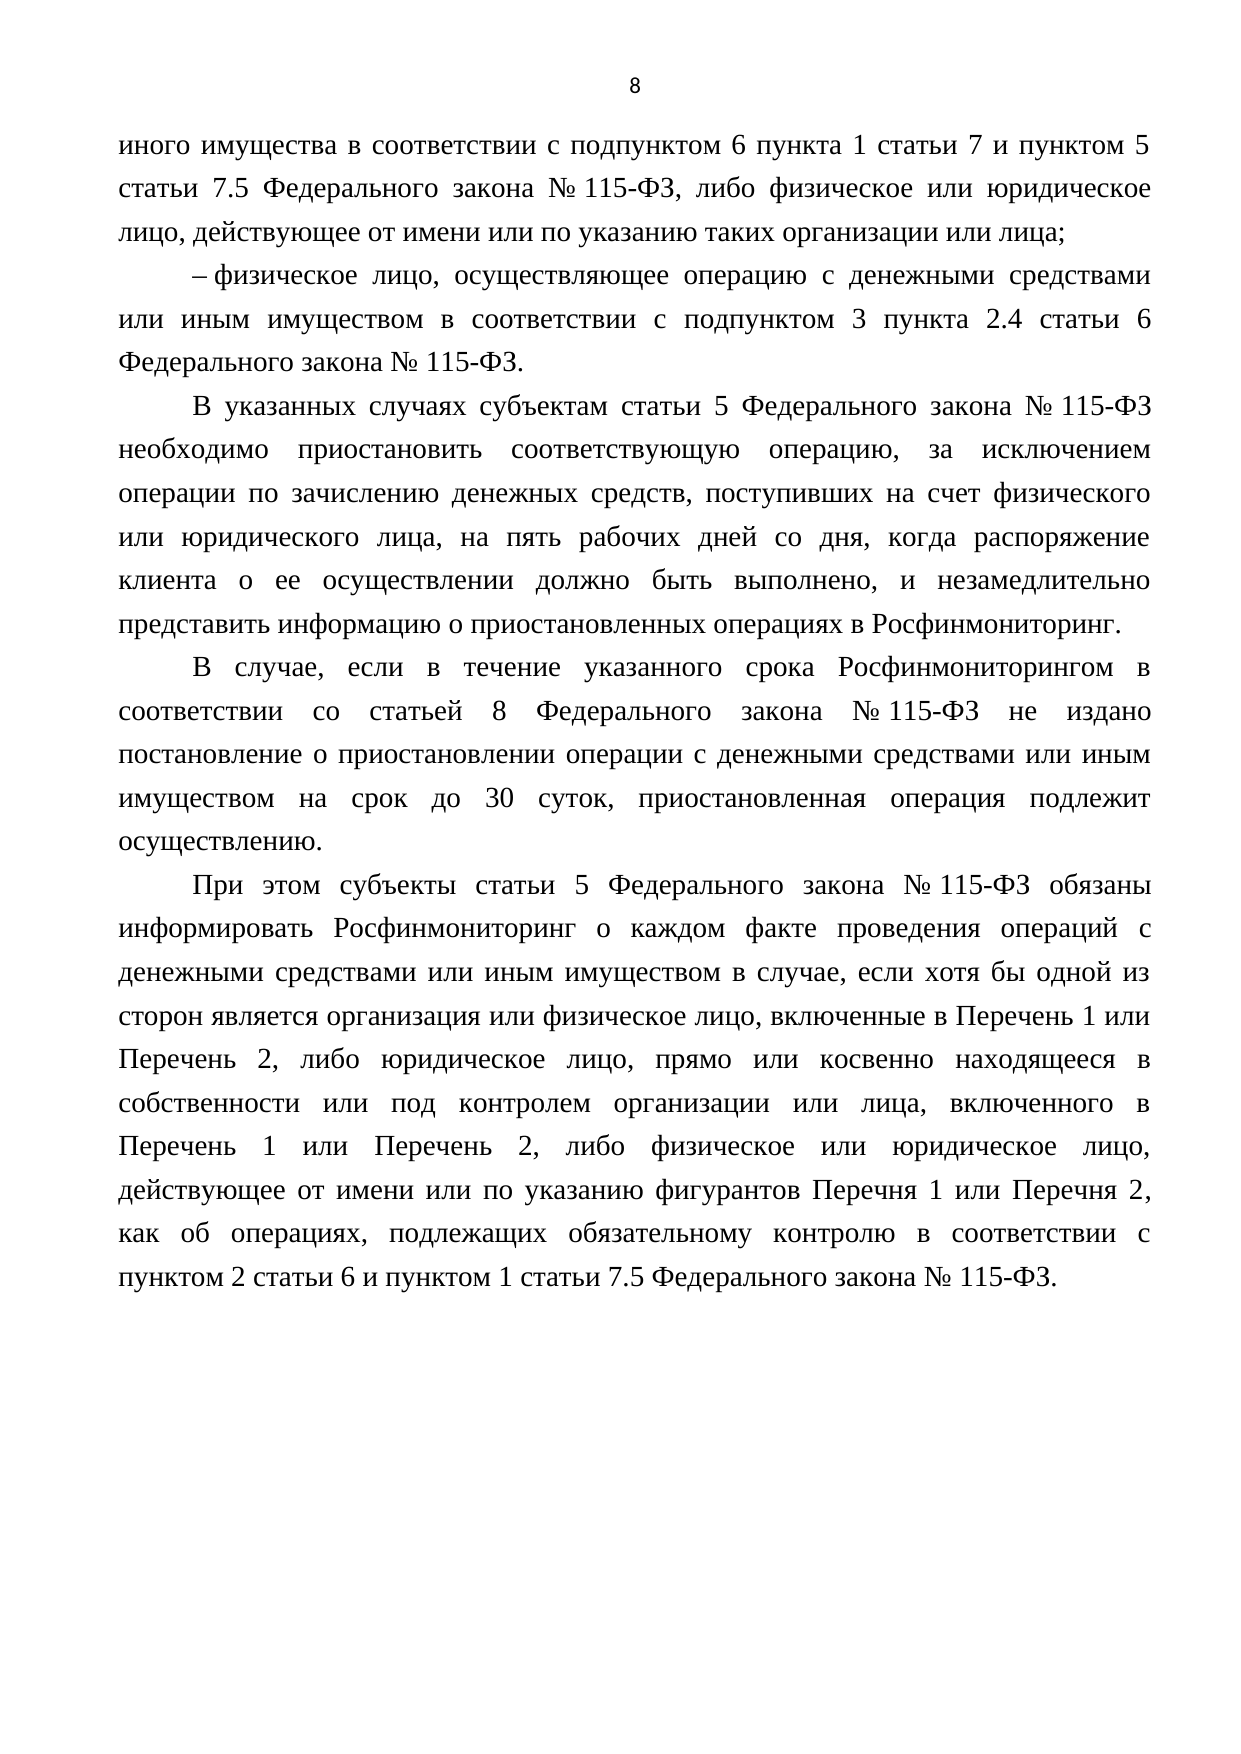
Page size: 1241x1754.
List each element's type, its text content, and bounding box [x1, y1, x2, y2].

text При этом субъекты статьи 5 Федерального закона № 115-ФЗ обязаны информировать Росфинмониторинг о каждом факте проведения операций с денежными средствами или иным имуществом в случае, если хотя бы одной из сторон является организация или физическое лицо, включенные в Перечень 1 или Перечень 2, либо юридическое лицо, прямо или косвенно находящееся в собственности или под контролем организации или лица, включенного в Перечень 1 или Перечень 2, либо физическое или юридическое лицо, действующее от имени или по указанию фигурантов Перечня 1 или Перечня 2, как об операциях, подлежащих обязательному контролю в соответствии с пунктом 2 статьи 6 и пунктом 1 статьи 7.5 Федерального закона № 115-ФЗ. [118, 867, 1152, 1292]
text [118, 127, 1152, 247]
text В указанных случаях субъектам статьи 5 Федерального закона № 115-ФЗ необходимо приостановить соответствующую операцию, за исключением операции по зачислению денежных средств, поступивших на счет физического или юридического лица, на пять рабочих дней со дня, когда распоряжение клиента о ее осуществлении должно быть выполнено, и незамедлительно представить информацию о приостановленных операциях в Росфинмониторинг. [118, 388, 1152, 639]
text – физическое лицо, осуществляющее операцию с денежными средствами или иным имуществом в соответствии с подпунктом 3 пункта 2.4 статьи 6 Федерального закона № 115-ФЗ. [118, 257, 1152, 378]
text В случае, если в течение указанного срока Росфинмониторингом в соответствии со статьей 8 Федерального закона № 115-ФЗ не издано постановление о приостановлении операции с денежными средствами или иным имуществом на срок до 30 суток, приостановленная операция подлежит осуществлению. [118, 649, 1152, 857]
